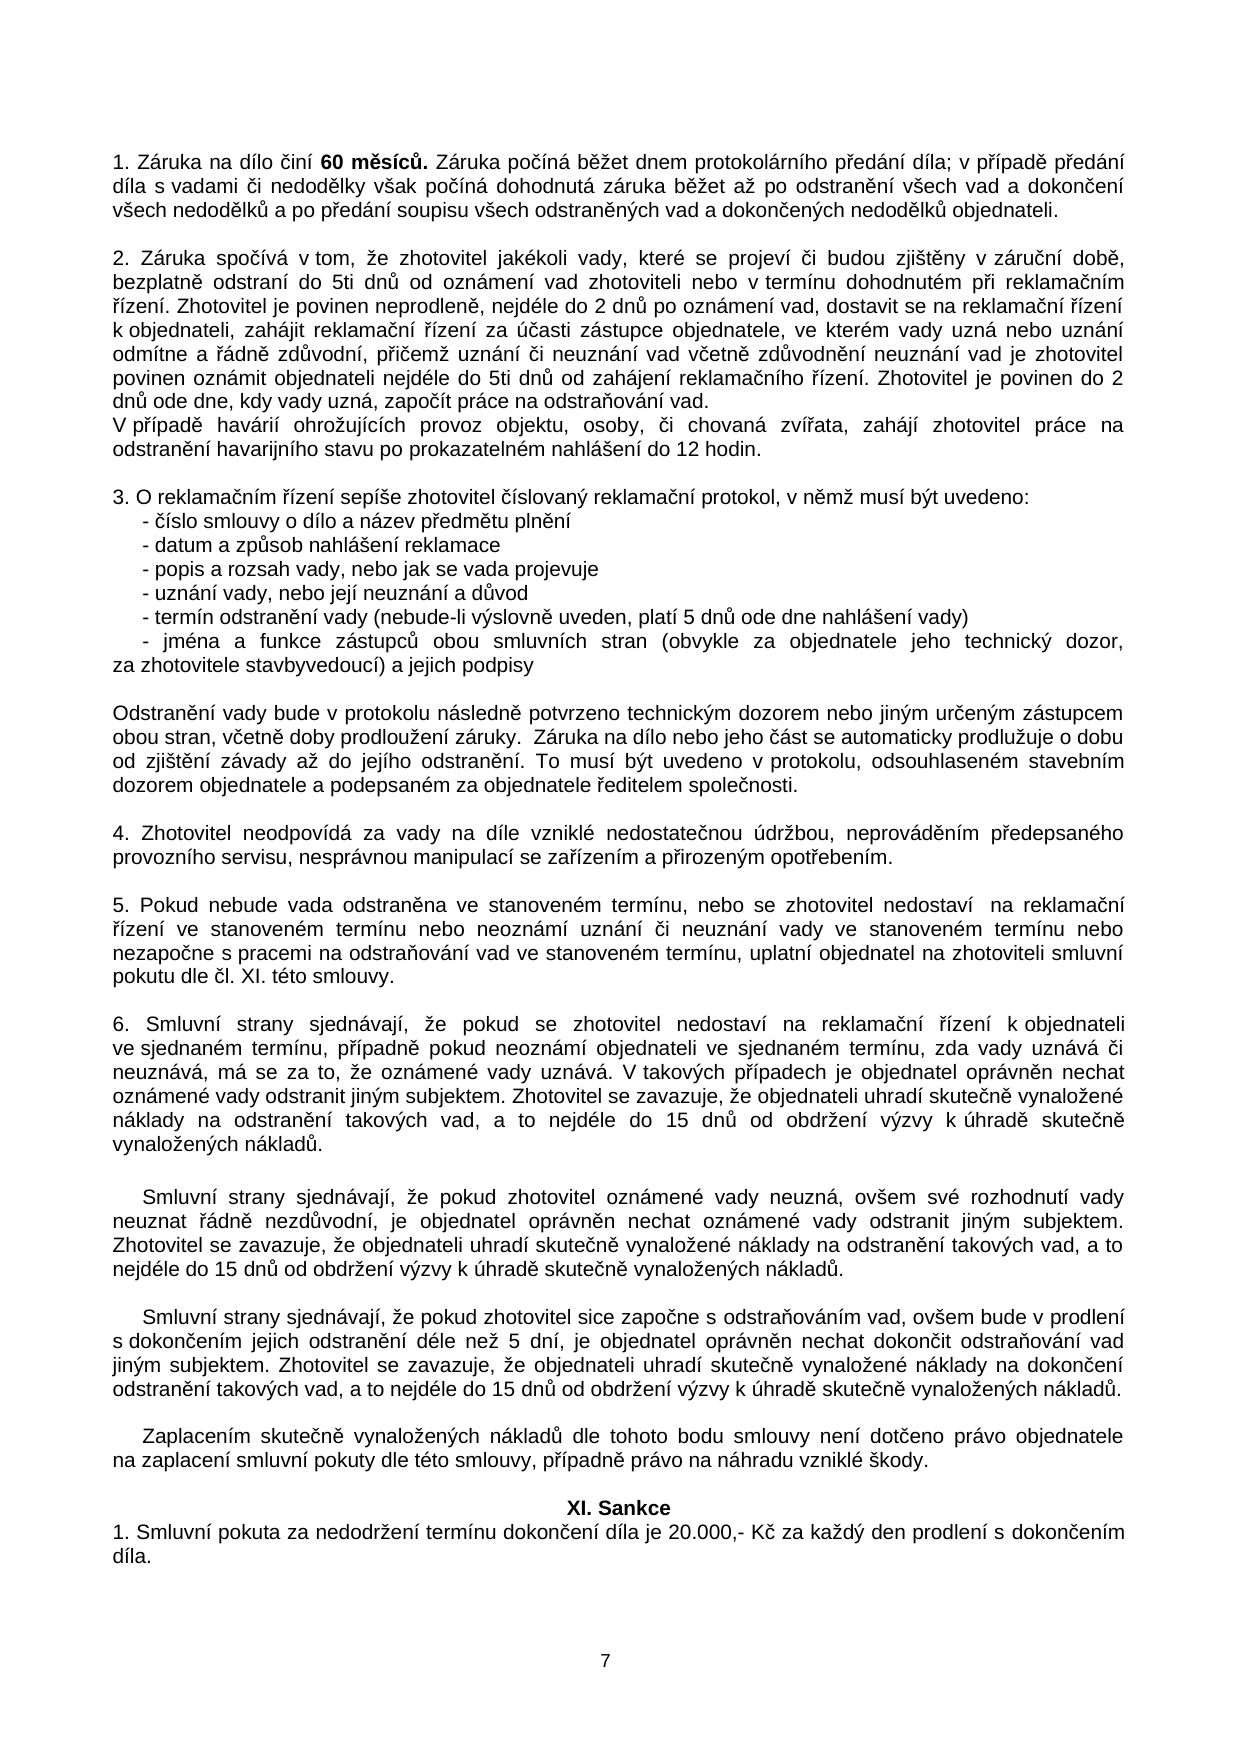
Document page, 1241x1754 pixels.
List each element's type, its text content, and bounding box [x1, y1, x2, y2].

text 6. Smluvní strany sjednávají, že pokud se zhotovitel nedostaví na reklamační řízení k objednateli ve sjednaném termínu, případně pokud neoznámí objednateli ve sjednaném termínu, zda vady uznává či neuznává, má se za to, že oznámené vady uznává. V takových případech je objednatel oprávněn nechat oznámené vady odstranit jiným subjektem. Zhotovitel se zavazuje, že objednateli uhradí skutečně vynaložené náklady na odstranění takových vad, a to nejdéle do 15 dnů od obdržení výzvy k úhradě skutečně vynaložených nákladů. [112, 1012, 1125, 1156]
text - popis a rozsah vady, nebo jak se vada projevuje [112, 557, 1125, 581]
text 2. Záruka spočívá v tom, že zhotovitel jakékoli vady, které se projeví či budou zjištěny v záruční době, bezplatně odstraní do 5ti dnů od oznámení vad zhotoviteli nebo v termínu dohodnutém při reklamačním řízení. Zhotovitel je povinen neprodleně, nejdéle do 2 dnů po oznámení vad, dostavit se na reklamační řízení k objednateli, zahájit reklamační řízení za účasti zástupce objednatele, ve kterém vady uzná nebo uznání odmítne a řádně zdůvodní, přičemž uznání či neuznání vad včetně zdůvodnění neuznání vad je zhotovitel povinen oznámit objednateli nejdéle do 5ti dnů od zahájení reklamačního řízení. Zhotovitel je povinen do 2 dnů ode dne, kdy vady uzná, započít práce na odstraňování vad. [112, 246, 1125, 413]
text - číslo smlouvy o dílo a název předmětu plnění [112, 509, 1125, 533]
text 5. Pokud nebude vada odstraněna ve stanoveném termínu, nebo se zhotovitel nedostaví na reklamační řízení ve stanoveném termínu nebo neoznámí uznání či neuznání vady ve stanoveném termínu nebo nezapočne s pracemi na odstraňování vad ve stanoveném termínu, uplatní objednatel na zhotoviteli smluvní pokutu dle čl. XI. této smlouvy. [112, 892, 1125, 988]
text 1. Smluvní pokuta za nedodržení termínu dokončení díla je 20.000,- Kč za každý den prodlení s dokončením díla. [112, 1520, 1125, 1568]
text 1. Záruka na dílo činí 60 měsíců. Záruka počíná běžet dnem protokolárního předání díla; v případě předání díla s vadami či nedodělky však počíná dohodnutá záruka běžet až po odstranění všech vad a dokončení všech nedodělků a po předání soupisu všech odstraněných vad a dokončených nedodělků objednateli. [112, 150, 1125, 222]
text - termín odstranění vady (nebude-li výslovně uveden, platí 5 dnů ode dne nahlášení vady) [112, 605, 1125, 629]
text - uznání vady, nebo její neuznání a důvod [112, 581, 1125, 605]
text 4. Zhotovitel neodpovídá za vady na díle vzniklé nedostatečnou údržbou, neprováděním předepsaného provozního servisu, nesprávnou manipulací se zařízením a přirozeným opotřebením. [112, 821, 1125, 868]
text - datum a způsob nahlášení reklamace [112, 533, 1125, 557]
text V případě havárií ohrožujících provoz objektu, osoby, či chovaná zvířata, zahájí zhotovitel práce na odstranění havarijního stavu po prokazatelném nahlášení do 12 hodin. [112, 413, 1125, 461]
text Smluvní strany sjednávají, že pokud zhotovitel sice započne s odstraňováním vad, ovšem bude v prodlení s dokončením jejich odstranění déle než 5 dní, je objednatel oprávněn nechat dokončit odstraňování vad jiným subjektem. Zhotovitel se zavazuje, že objednateli uhradí skutečně vynaložené náklady na dokončení odstranění takových vad, a to nejdéle do 15 dnů od obdržení výzvy k úhradě skutečně vynaložených nákladů. [112, 1304, 1125, 1400]
text Odstranění vady bude v protokolu následně potvrzeno technickým dozorem nebo jiným určeným zástupcem obou stran, včetně doby prodloužení záruky. Záruka na dílo nebo jeho část se automaticky prodlužuje o dobu od zjištění závady až do jejího odstranění. To musí být uvedeno v protokolu, odsouhlaseném stavebním dozorem objednatele a podepsaném za objednatele ředitelem společnosti. [112, 701, 1125, 797]
text XI. Sankce [112, 1496, 1125, 1520]
text 3. O reklamačním řízení sepíše zhotovitel číslovaný reklamační protokol, v němž musí být uvedeno: [112, 485, 1125, 509]
text Smluvní strany sjednávají, že pokud zhotovitel oznámené vady neuzná, ovšem své rozhodnutí vady neuznat řádně nezdůvodní, je objednatel oprávněn nechat oznámené vady odstranit jiným subjektem. Zhotovitel se zavazuje, že objednateli uhradí skutečně vynaložené náklady na odstranění takových vad, a to nejdéle do 15 dnů od obdržení výzvy k úhradě skutečně vynaložených nákladů. [112, 1185, 1125, 1281]
text Zaplacením skutečně vynaložených nákladů dle tohoto bodu smlouvy není dotčeno právo objednatele na zaplacení smluvní pokuty dle této smlouvy, případně právo na náhradu vzniklé škody. [112, 1424, 1125, 1472]
text - jména a funkce zástupců obou smluvních stran (obvykle za objednatele jeho technický dozor, za zhotovitele stavbyvedoucí) a jejich podpisy [112, 629, 1125, 677]
